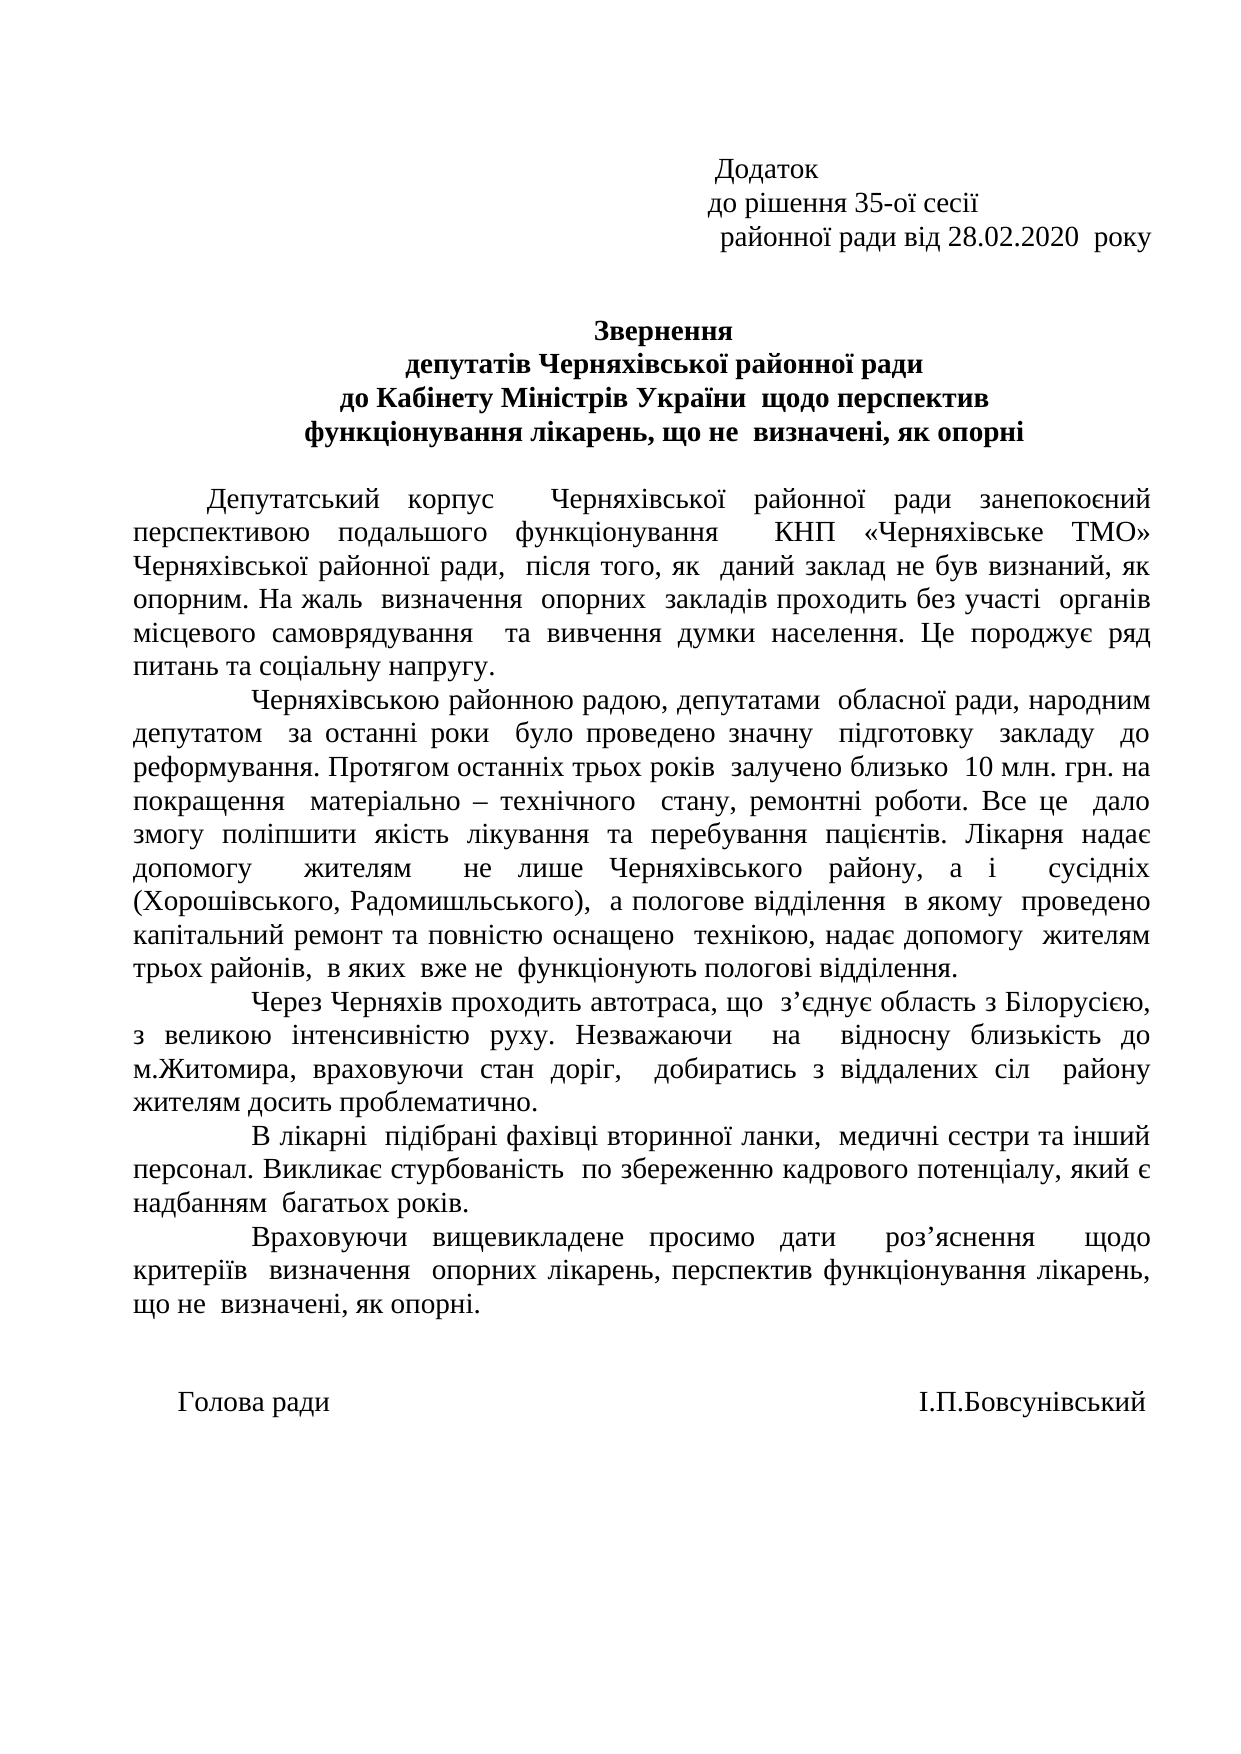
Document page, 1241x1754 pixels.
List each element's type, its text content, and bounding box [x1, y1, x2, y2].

text Враховуючи вищевикладене просимо дати роз’яснення щодо критеріїв визначення опорних лікарень, перспектив функціонування лікарень, що не визначені, як опорні. [133, 1219, 1152, 1319]
text В лікарні підібрані фахівці вторинної ланки, медичні сестри та інший персонал. Викликає стурбованість по збереженню кадрового потенціалу, який є надбанням багатьох років. [133, 1118, 1152, 1219]
text Голова ради І.П.Бовсунівський [177, 1384, 1152, 1418]
text Додаток [177, 152, 1152, 185]
text Черняхівською районною радою, депутатами обласної ради, народним депутатом за останні роки було проведено значну підготовку закладу до реформування. Протягом останніх трьох років залучено близько 10 млн. грн. на покращення матеріально – технічного стану, ремонтні роботи. Все це дало змогу поліпшити якість лікування та перебування пацієнтів. Лікарня надає допомогу жителям не лише Черняхівського району, а і сусідніх (Хорошівського, Радомишльського), а пологове відділення в якому проведено капітальний ремонт та повністю оснащено технікою, надає допомогу жителям трьох районів, в яких вже не функціонують пологові відділення. [133, 682, 1152, 984]
text до Кабінету Міністрів України щодо перспектив [177, 380, 1152, 414]
text районної ради від 28.02.2020 року [177, 219, 1152, 252]
text функціонування лікарень, що не визначені, як опорні [177, 414, 1152, 447]
text Депутатський корпус Черняхівської районної ради занепокоєний перспективою подальшого функціонування КНП «Черняхівське ТМО» Черняхівської районної ради, після того, як даний заклад не був визнаний, як опорним. На жаль визначення опорних закладів проходить без участі органів місцевого самоврядування та вивчення думки населення. Це породжує ряд питань та соціальну напругу. [133, 481, 1152, 682]
text Через Черняхів проходить автотраса, що з’єднує область з Білорусією, з великою інтенсивністю руху. Незважаючи на відносну близькість до м.Житомира, враховуючи стан доріг, добиратись з віддалених сіл району жителям досить проблематично. [133, 984, 1152, 1118]
text Звернення [177, 315, 1149, 347]
text до рішення 35-ої сесії [177, 185, 1152, 219]
text депутатів Черняхівської районної ради [177, 347, 1152, 380]
